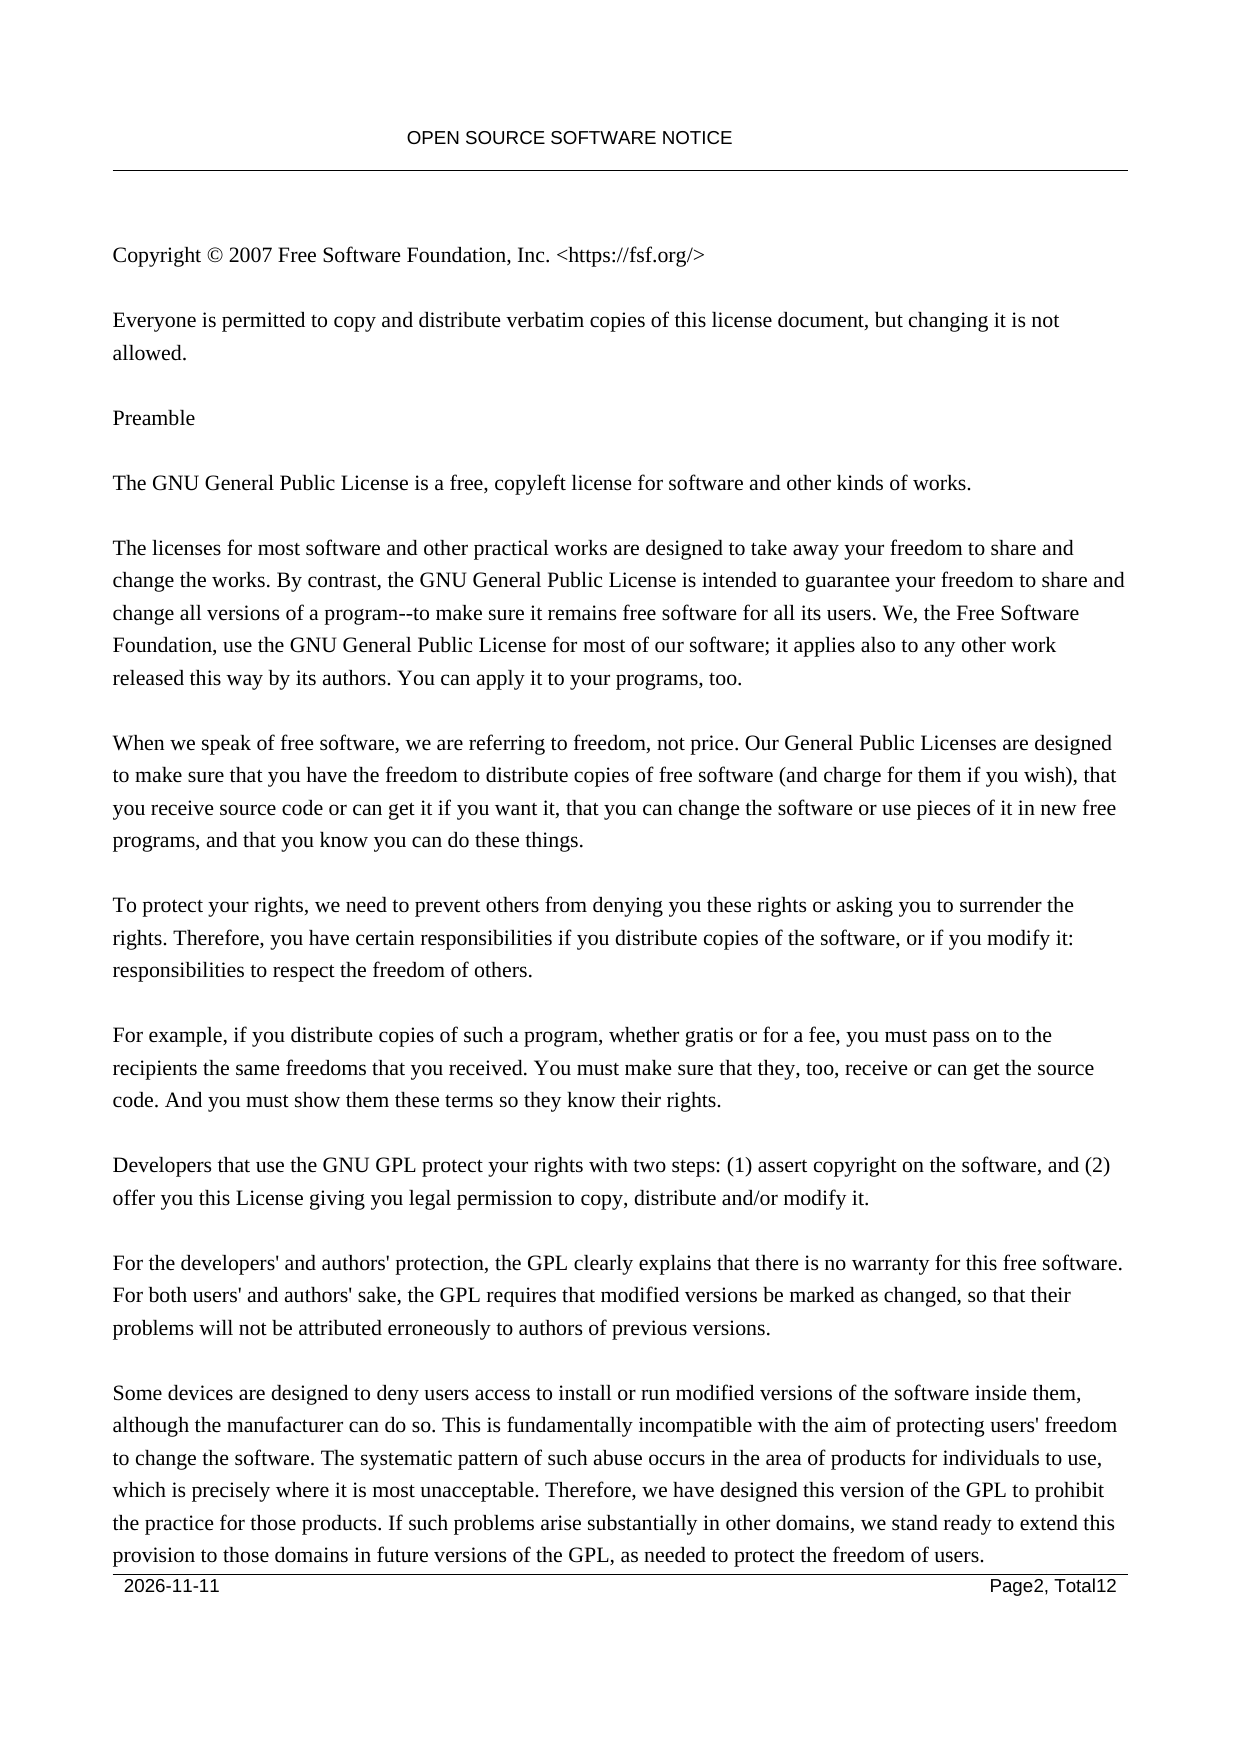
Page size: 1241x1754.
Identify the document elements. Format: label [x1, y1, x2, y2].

text [112, 206, 1128, 1571]
